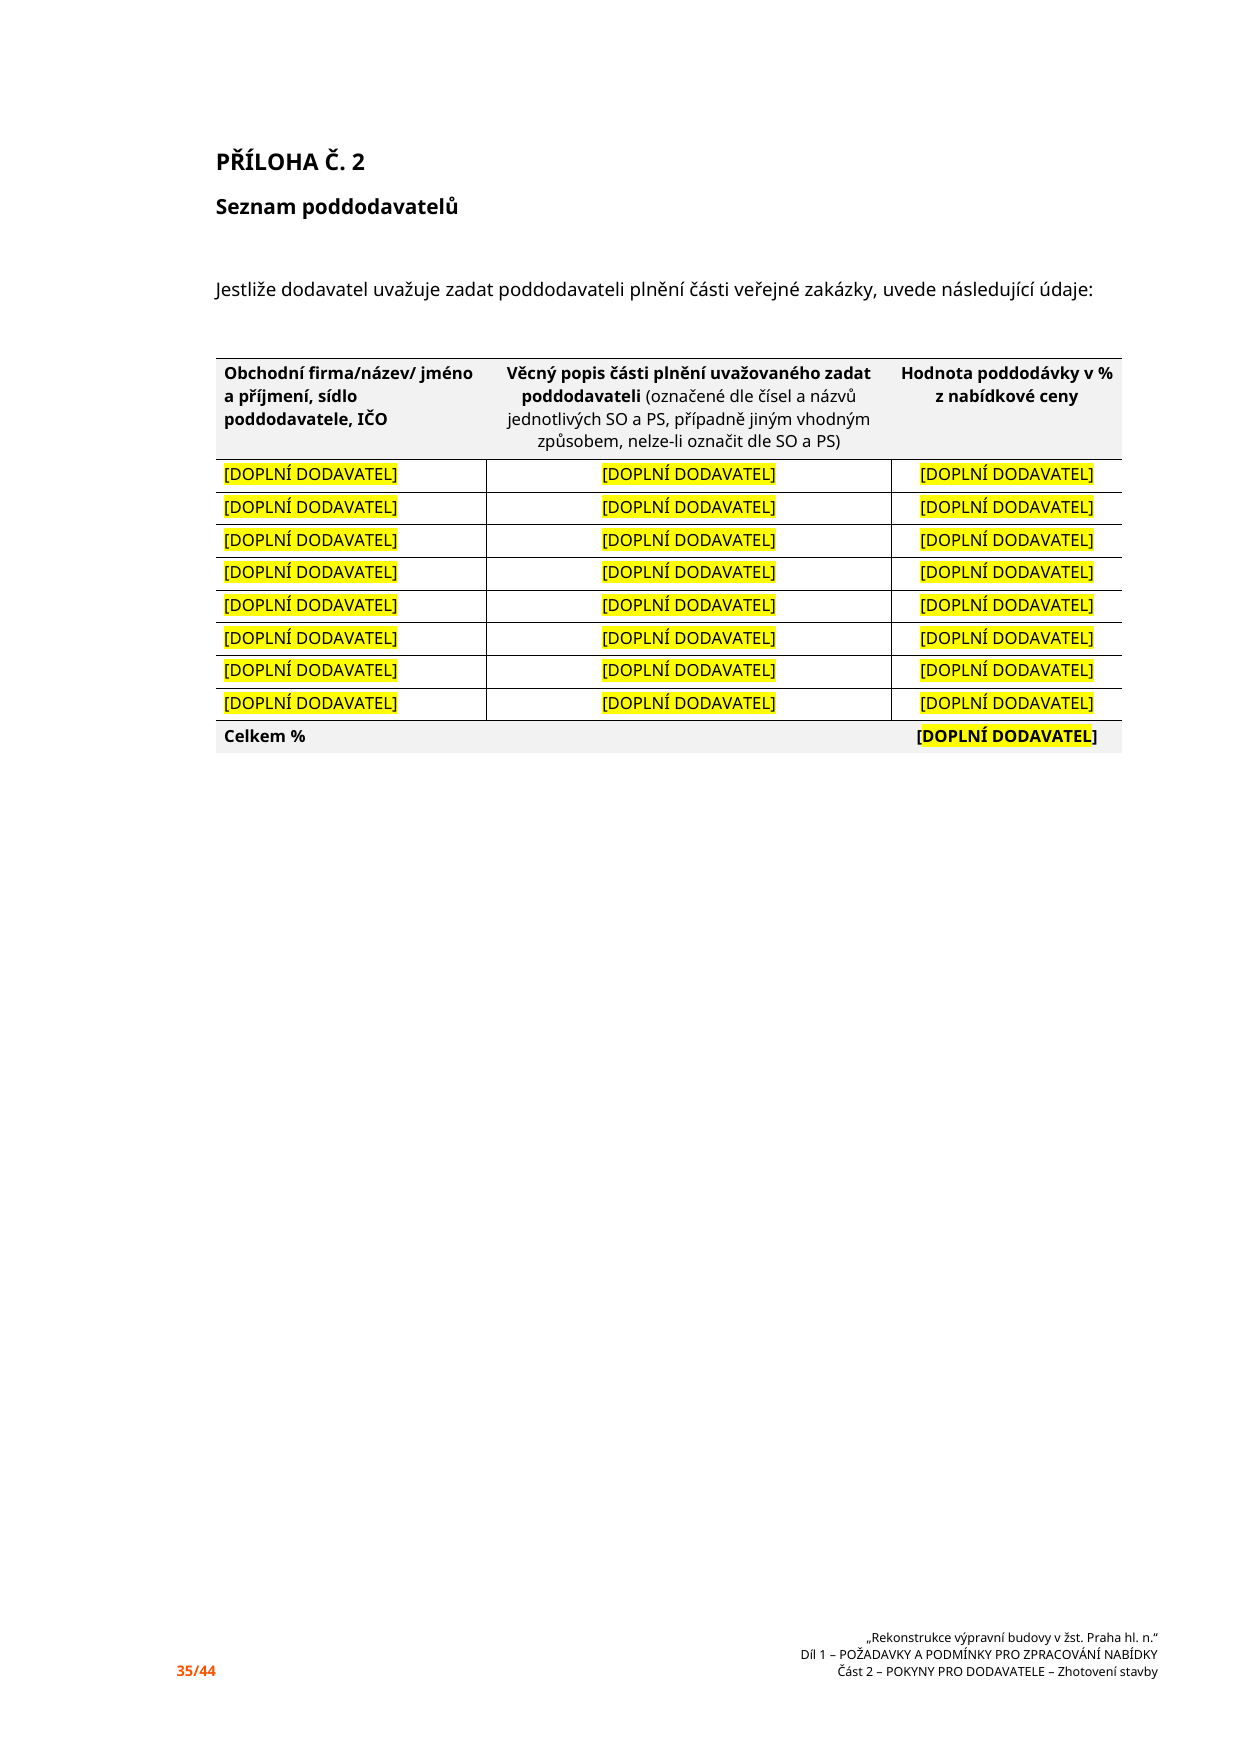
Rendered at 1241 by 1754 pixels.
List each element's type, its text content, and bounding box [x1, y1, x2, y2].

table_cell [DOPLNÍ DODAVATEL] [487, 493, 891, 524]
table_cell [DOPLNÍ DODAVATEL] [216, 525, 486, 557]
text Seznam poddodavatelů [216, 192, 1122, 221]
table_cell [DOPLNÍ DODAVATEL] [892, 689, 1122, 720]
table_cell Celkem % [216, 721, 486, 753]
table_cell [DOPLNÍ DODAVATEL] [487, 591, 891, 622]
text Jestliže dodavatel uvažuje zadat poddodavateli plnění části veřejné zakázky, uvede následující údaje: [216, 277, 1122, 302]
table_cell [DOPLNÍ DODAVATEL] [892, 525, 1122, 557]
table_cell [DOPLNÍ DODAVATEL] [487, 558, 891, 589]
table_cell [DOPLNÍ DODAVATEL] [216, 656, 486, 688]
table_cell [DOPLNÍ DODAVATEL] [892, 493, 1122, 524]
table_cell [DOPLNÍ DODAVATEL] [216, 460, 486, 491]
table_cell [DOPLNÍ DODAVATEL] [487, 460, 891, 491]
table_header Hodnota poddodávky v % z nabídkové ceny [891, 359, 1122, 459]
table_header Obchodní firma/název/ jméno a příjmení, sídlo poddodavatele, IČO [216, 359, 486, 459]
table_header Věcný popis části plnění uvažovaného zadat poddodavateli (označené dle čísel a názvů jednotlivých SO a PS, případně jiným vhodným způsobem, nelze-li označit dle SO a PS) [486, 359, 891, 459]
table_cell [DOPLNÍ DODAVATEL] [892, 558, 1122, 589]
table_cell [DOPLNÍ DODAVATEL] [892, 623, 1122, 655]
table_cell [DOPLNÍ DODAVATEL] [487, 623, 891, 655]
table_cell [DOPLNÍ DODAVATEL] [487, 525, 891, 557]
table_cell [DOPLNÍ DODAVATEL] [216, 591, 486, 622]
table_cell [DOPLNÍ DODAVATEL] [892, 656, 1122, 688]
table_cell [DOPLNÍ DODAVATEL] [216, 689, 486, 720]
table_cell [DOPLNÍ DODAVATEL] [892, 591, 1122, 622]
text Příloha č. 2 [216, 146, 1122, 177]
table_cell [DOPLNÍ DODAVATEL] [216, 558, 486, 589]
table_cell [DOPLNÍ DODAVATEL] [891, 721, 1122, 753]
table_cell [486, 721, 891, 753]
table_cell [DOPLNÍ DODAVATEL] [487, 656, 891, 688]
table_cell [DOPLNÍ DODAVATEL] [216, 623, 486, 655]
table_cell [DOPLNÍ DODAVATEL] [892, 460, 1122, 491]
table_cell [DOPLNÍ DODAVATEL] [487, 689, 891, 720]
table_cell [DOPLNÍ DODAVATEL] [216, 493, 486, 524]
